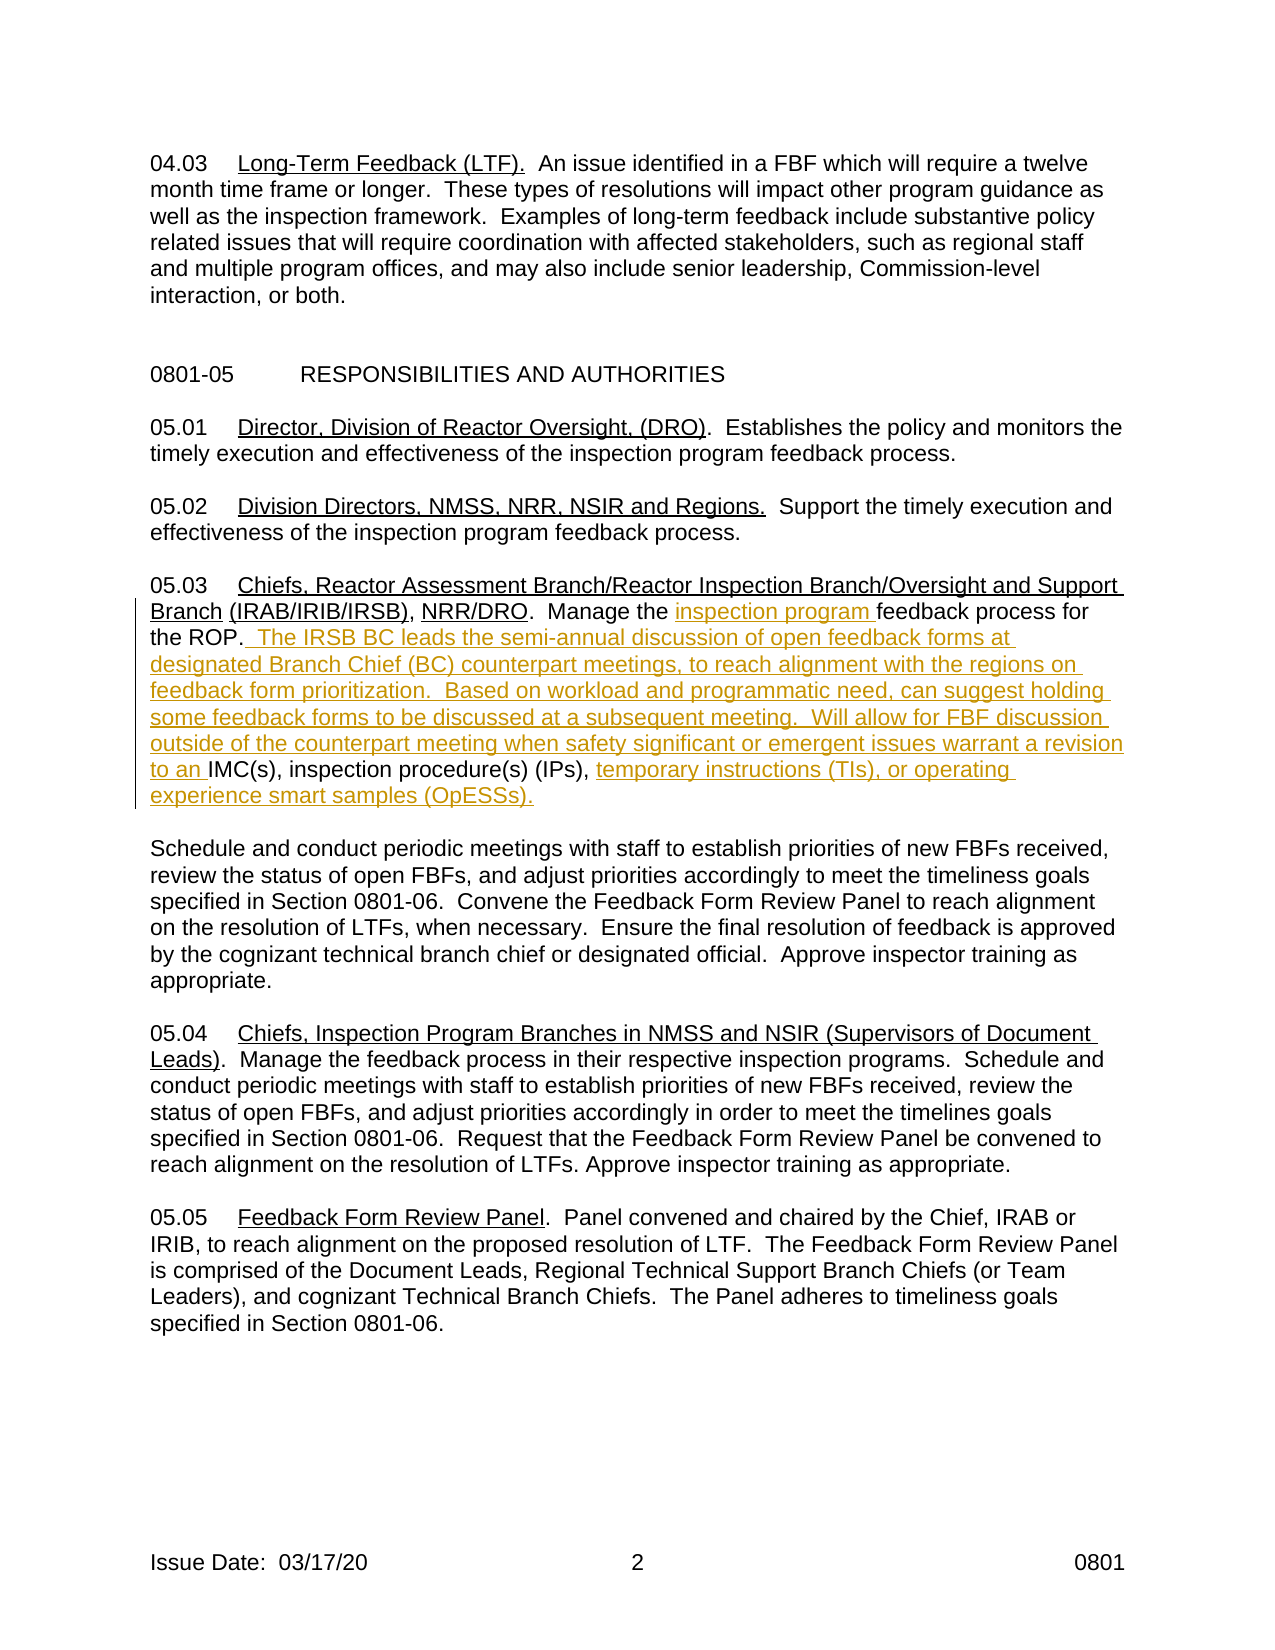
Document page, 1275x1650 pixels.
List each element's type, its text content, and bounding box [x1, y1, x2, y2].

text 05.03 Chiefs, Reactor Assessment Branch/Reactor Inspection Branch/Oversight and Support Branch (IRAB/IRIB/IRSB), NRR/DRO. Manage the feedback process for the ROP.IMC(s), inspection procedure(s) (IPs), [150, 572, 1125, 809]
text Schedule and conduct periodic meetings with staff to establish priorities of new FBFs received, review the status of open FBFs, and adjust priorities accordingly to meet the timeliness goals specified in Section 0801-06. Convene the Feedback Form Review Panel to reach alignment on the resolution of LTFs, when necessary. Ensure the final resolution of feedback is approved by the cognizant technical branch chief or designated official. Approve inspector training as appropriate. [150, 835, 1125, 993]
text 0801-05 RESPONSIBILITIES AND AUTHORITIES [150, 361, 1125, 387]
text 05.02 Division Directors, NMSS, NRR, NSIR and Regions. Support the timely execution and effectiveness of the inspection program feedback process. [150, 493, 1125, 545]
text 05.05 Feedback Form Review Panel. Panel convened and chaired by the Chief, IRAB or IRIB, to reach alignment on the proposed resolution of LTF. The Feedback Form Review Panel is comprised of the Document Leads, Regional Technical Support Branch Chiefs (or Team Leaders), and cognizant Technical Branch Chiefs. The Panel adheres to timeliness goals specified in Section 0801-06. [150, 1204, 1125, 1336]
text 04.03 Long-Term Feedback (LTF). An issue identified in a FBF which will require a twelve month time frame or longer. These types of resolutions will impact other program guidance as well as the inspection framework. Examples of long-term feedback include substantive policy related issues that will require coordination with affected stakeholders, such as regional staff and multiple program offices, and may also include senior leadership, Commission-level interaction, or both. [150, 150, 1125, 308]
text 05.01 Director, Division of Reactor Oversight, (DRO). Establishes the policy and monitors the timely execution and effectiveness of the inspection program feedback process. [150, 413, 1125, 466]
text 05.04 Chiefs, Inspection Program Branches in NMSS and NSIR (Supervisors of Document Leads). Manage the feedback process in their respective inspection programs. Schedule and conduct periodic meetings with staff to establish priorities of new FBFs received, review the status of open FBFs, and adjust priorities accordingly in order to meet the timelines goals specified in Section 0801-06. Request that the Feedback Form Review Panel be convened to reach alignment on the resolution of LTFs. Approve inspector training as appropriate. [150, 1020, 1125, 1178]
